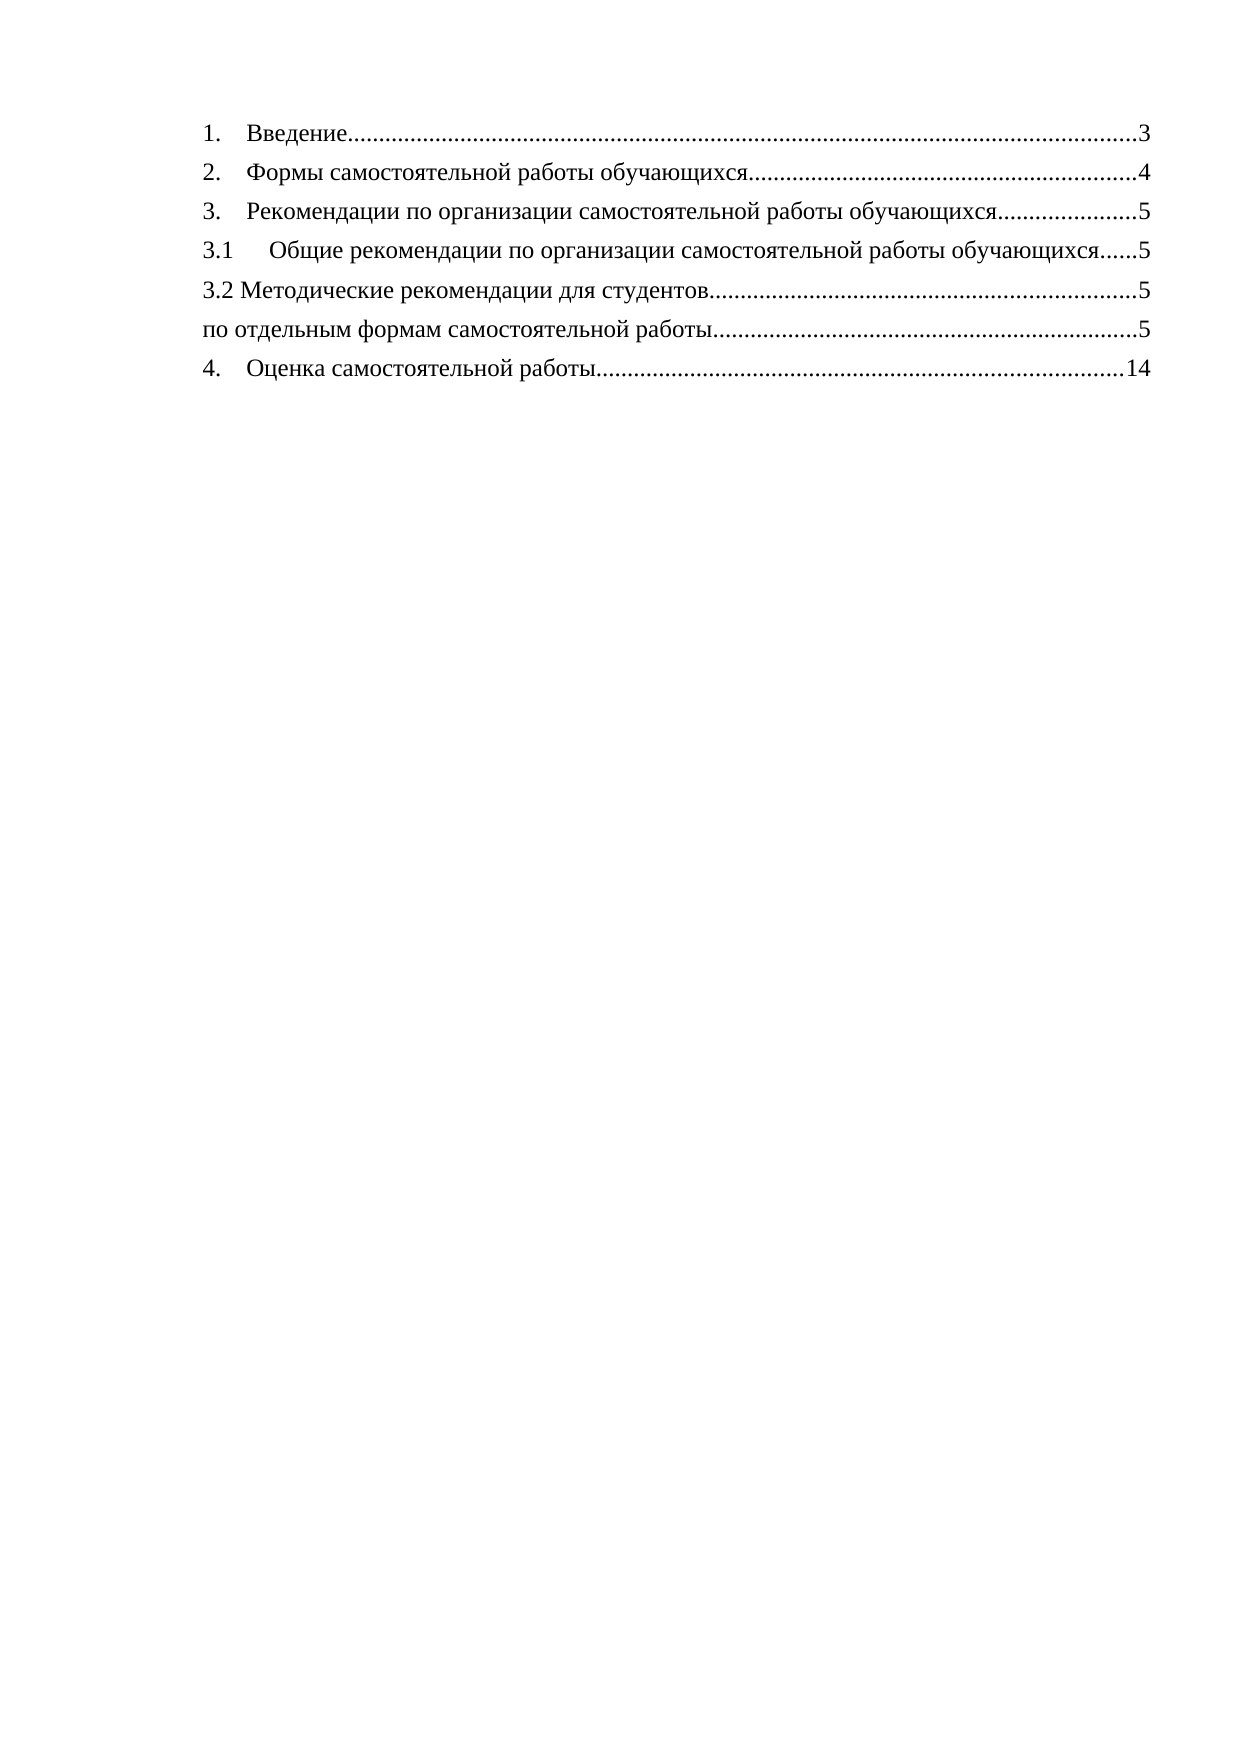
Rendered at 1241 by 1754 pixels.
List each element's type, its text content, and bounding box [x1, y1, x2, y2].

text 2. Формы самостоятельной работы обучающихся 4 [202, 157, 1152, 186]
text по отдельным формам самостоятельной работы 5 [202, 314, 1152, 343]
text 1. Введение 3 [202, 118, 1152, 147]
text 3. Рекомендации по организации самостоятельной работы обучающихся 5 [202, 196, 1152, 225]
text 3.2 Методические рекомендации для студентов 5 [202, 275, 1152, 303]
text 3.1 Общие рекомендации по организации самостоятельной работы обучающихся 5 [202, 236, 1152, 264]
text 4. Оценка самостоятельной работы 14 [202, 353, 1152, 382]
